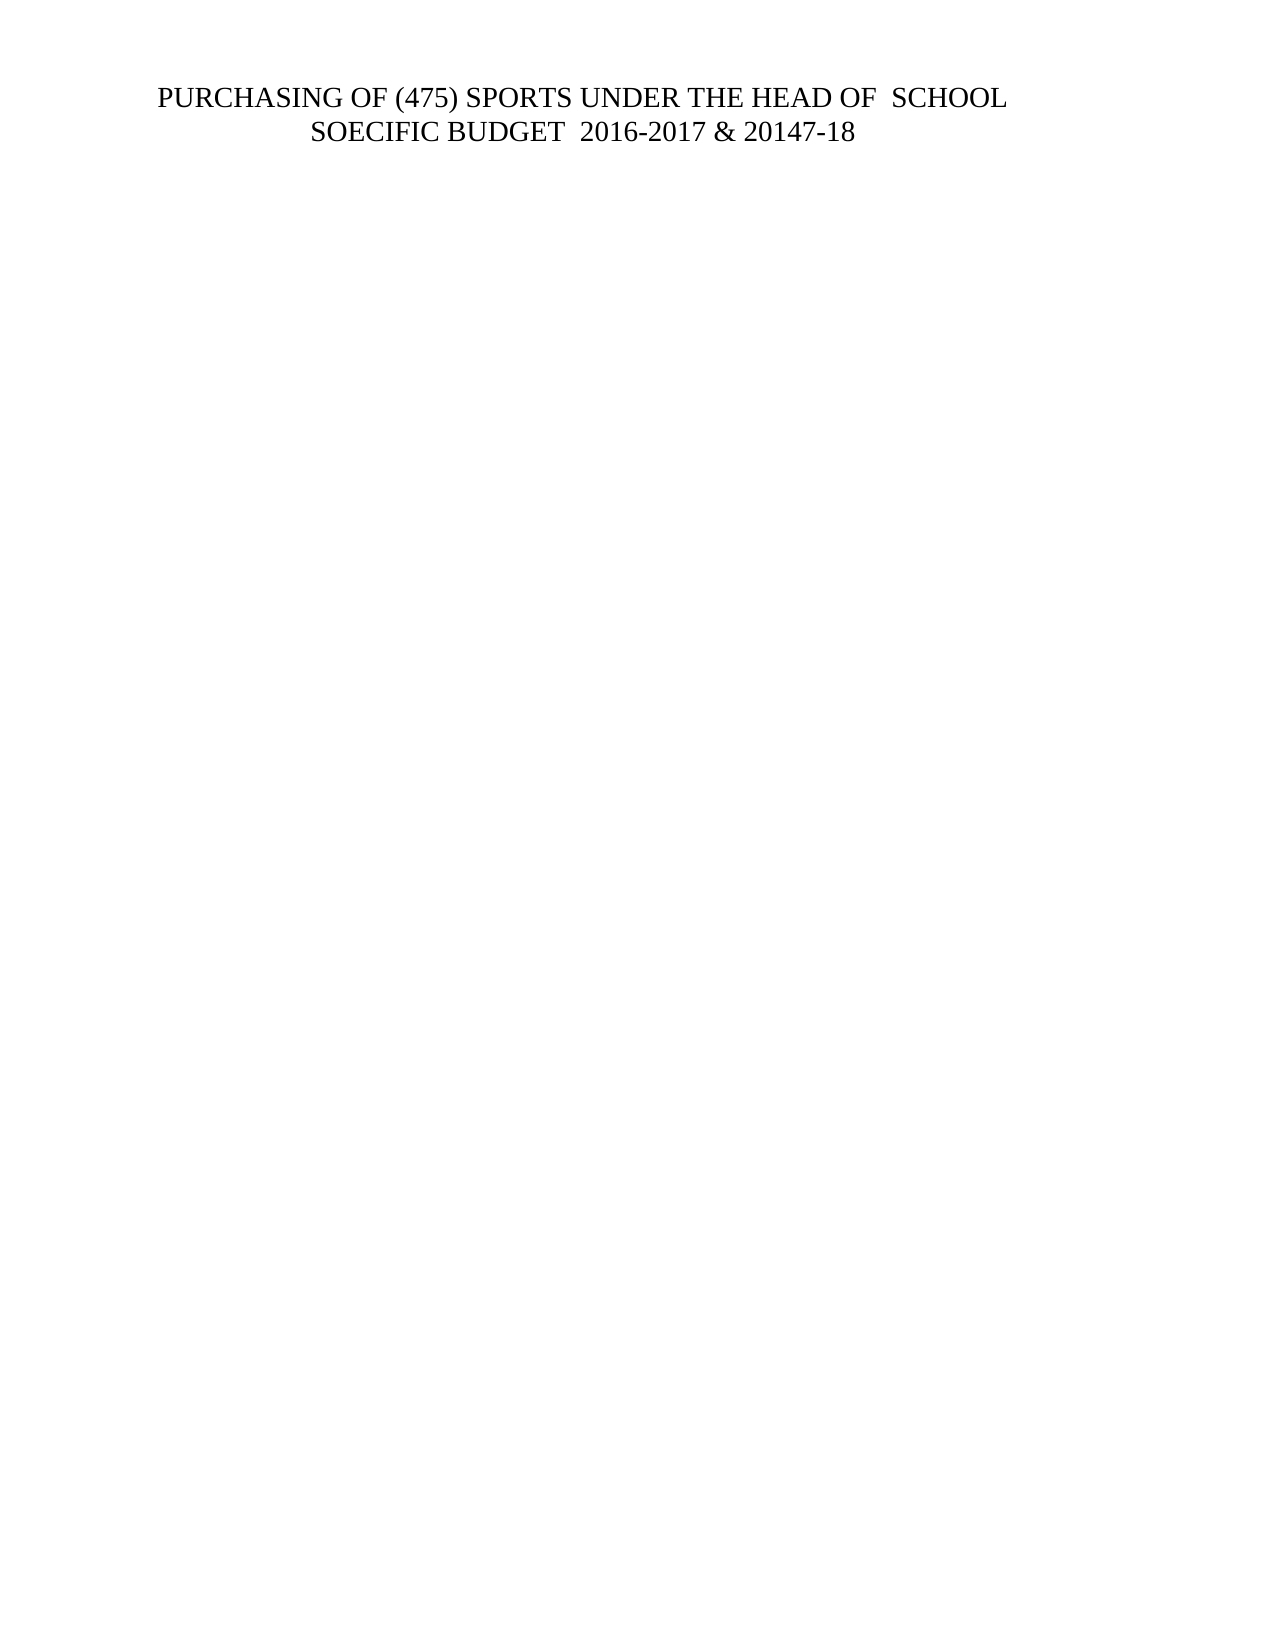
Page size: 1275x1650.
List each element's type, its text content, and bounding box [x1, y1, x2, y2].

table_header PURCHASING OF (475) SPORTS UNDER THE HEAD OF SCHOOL SOECIFIC BUDGET 2016-2017 & 20147-18 [120, 75, 1046, 153]
